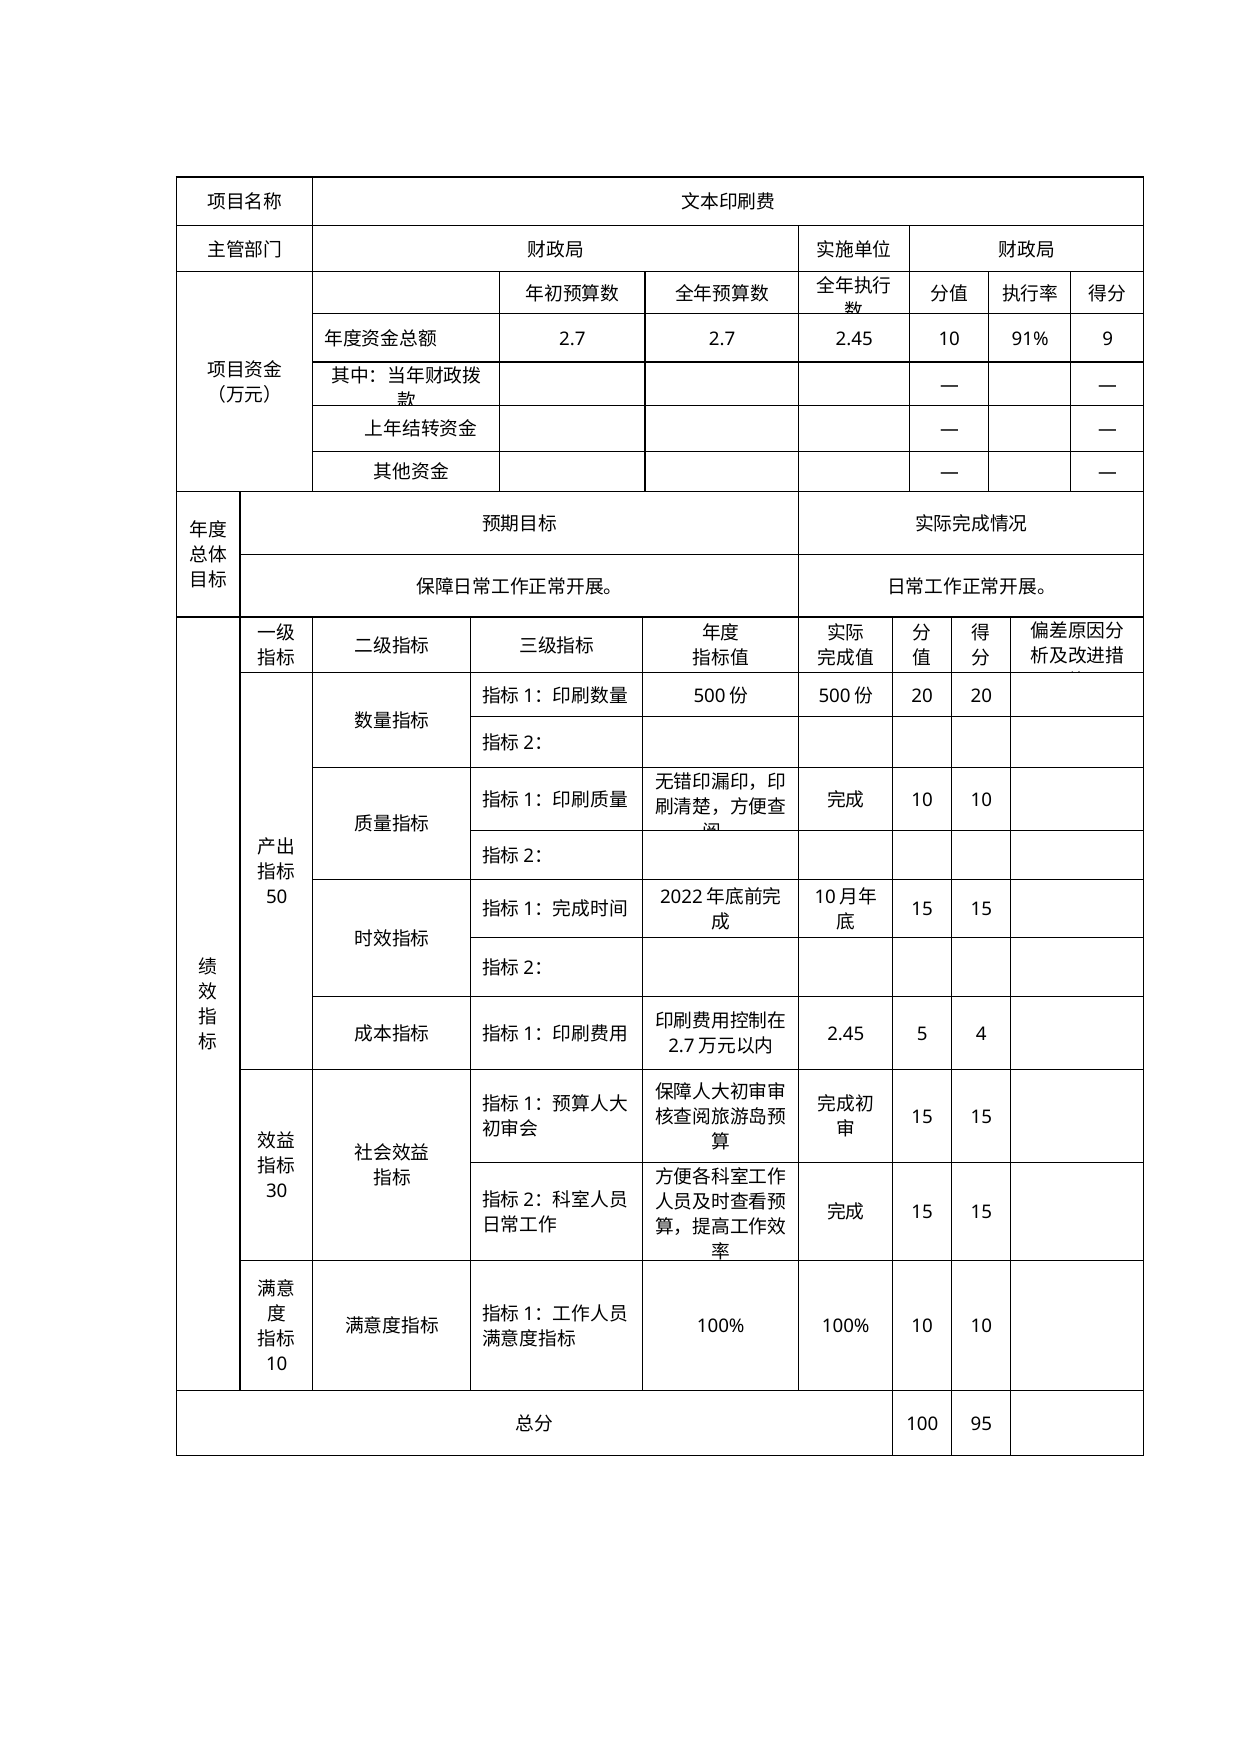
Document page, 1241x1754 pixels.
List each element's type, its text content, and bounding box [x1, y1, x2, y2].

table_cell 分值 [893, 618, 951, 672]
table_cell 无错印漏印，印刷清楚，方便查阅。 [643, 768, 798, 830]
table_cell 500份 [643, 673, 798, 716]
table_cell 20 [893, 673, 951, 716]
table_cell [989, 363, 1070, 405]
table_cell 10 [893, 1261, 951, 1390]
table_cell 产出指标 50 [241, 673, 312, 1068]
table_cell 指标1：预算人大初审会 [471, 1070, 642, 1162]
table_cell 一级指标 [241, 618, 312, 672]
table_cell 15 [952, 1163, 1010, 1260]
table_cell 分值 [910, 272, 988, 313]
table_cell 15 [893, 880, 951, 937]
table_cell 100% [799, 1261, 892, 1390]
table_cell 10月年底 [799, 880, 892, 937]
table_cell — [910, 363, 988, 405]
table_cell [893, 717, 951, 767]
table_cell 实际 完成值 [799, 618, 892, 672]
table_cell — [1071, 406, 1143, 451]
table_cell — [910, 406, 988, 451]
table_cell 完成 [799, 1163, 892, 1260]
table_cell 偏差原因分析及改进措施 [1011, 618, 1143, 672]
table_header 项目名称 [177, 178, 312, 225]
table_cell 数量指标 [313, 673, 470, 767]
table_cell 年初预算数 [500, 272, 644, 313]
table_cell [646, 452, 798, 491]
table_cell 质量指标 [313, 768, 470, 878]
table_cell 指标2： [471, 831, 642, 878]
table_cell 10 [910, 314, 988, 361]
table_cell [1011, 880, 1143, 937]
table_cell [799, 363, 909, 405]
table_cell 9 [1071, 314, 1143, 361]
table_cell 指标1：工作人员满意度指标 [471, 1261, 642, 1390]
table_cell 二级指标 [313, 618, 470, 672]
table_cell 2.7 [646, 314, 798, 361]
table_cell [952, 717, 1010, 767]
table_cell 满意度 指标 10 [241, 1261, 312, 1390]
table_cell [799, 406, 909, 451]
table_cell 实施单位 [799, 226, 909, 271]
table_cell 100 [893, 1391, 951, 1455]
table_cell [1011, 1070, 1143, 1162]
table_cell [1011, 717, 1143, 767]
table_cell 其中：当年财政拨款 [313, 363, 499, 405]
table_cell [799, 831, 892, 878]
table_cell [643, 717, 798, 767]
table_cell — [910, 452, 988, 491]
table_cell 执行率 [989, 272, 1070, 313]
table_cell [500, 452, 644, 491]
table_cell [1011, 997, 1143, 1068]
table_cell 指标1：印刷费用 [471, 997, 642, 1068]
table_cell [893, 938, 951, 996]
table_cell [1011, 938, 1143, 996]
table_cell 上年结转资金 [313, 406, 499, 451]
table_cell 10 [952, 768, 1010, 830]
table_cell 指标1：完成时间 [471, 880, 642, 937]
table_cell 年度 指标值 [643, 618, 798, 672]
table_cell 2022年底前完成 [643, 880, 798, 937]
table_cell 15 [893, 1070, 951, 1162]
table_cell [1011, 1261, 1143, 1390]
table_cell 4 [952, 997, 1010, 1068]
table_cell — [1071, 452, 1143, 491]
table_cell 指标1：印刷数量 [471, 673, 642, 716]
table_cell [952, 938, 1010, 996]
table_cell [500, 363, 644, 405]
table_cell 100% [643, 1261, 798, 1390]
table_header 文本印刷费 [313, 178, 1143, 225]
table_cell 满意度指标 [313, 1261, 470, 1390]
table_cell [1011, 768, 1143, 830]
table_cell 指标2： [471, 938, 642, 996]
table_cell 时效指标 [313, 880, 470, 996]
table_cell 15 [952, 1070, 1010, 1162]
table_cell 年度总体目标 [177, 492, 239, 616]
table_cell 10 [893, 768, 951, 830]
table_cell 方便各科室工作人员及时查看预算，提高工作效率 [643, 1163, 798, 1260]
table_cell [989, 452, 1070, 491]
table_cell 95 [952, 1391, 1010, 1455]
table_cell 91% [989, 314, 1070, 361]
table_cell 20 [952, 673, 1010, 716]
table_cell 全年预算数 [646, 272, 798, 313]
table_cell 500份 [799, 673, 892, 716]
table_cell [1011, 831, 1143, 878]
table_cell 保障日常工作正常开展。 [241, 555, 798, 616]
table_cell 主管部门 [177, 226, 312, 271]
table_cell [643, 831, 798, 878]
table_cell 预期目标 [241, 492, 798, 554]
table_cell [989, 406, 1070, 451]
table_cell 财政局 [910, 226, 1143, 271]
table_cell [1011, 1163, 1143, 1260]
table_cell 5 [893, 997, 951, 1068]
table_cell [1011, 1391, 1143, 1455]
table_cell 指标1：印刷质量 [471, 768, 642, 830]
table_cell 完成初审 [799, 1070, 892, 1162]
table_cell 日常工作正常开展。 [799, 555, 1143, 616]
table_cell 完成 [799, 768, 892, 830]
table_cell [646, 406, 798, 451]
table_cell 保障人大初审审核查阅旅游岛预算 [643, 1070, 798, 1162]
table_cell 得分 [952, 618, 1010, 672]
table_cell 印刷费用控制在2.7万元以内 [643, 997, 798, 1068]
table_cell — [1071, 363, 1143, 405]
table_cell [799, 938, 892, 996]
table_cell 效益指标 30 [241, 1070, 312, 1260]
table_cell 三级指标 [471, 618, 642, 672]
table_cell 2.45 [799, 314, 909, 361]
table_cell [500, 406, 644, 451]
table_cell [799, 717, 892, 767]
table_cell [799, 452, 909, 491]
table_cell 成本指标 [313, 997, 470, 1068]
table_cell [893, 831, 951, 878]
table_cell 财政局 [313, 226, 798, 271]
table_cell 2.45 [799, 997, 892, 1068]
table_cell 15 [893, 1163, 951, 1260]
table_cell 总分 [177, 1391, 892, 1455]
table_cell 全年执行数 [799, 272, 909, 313]
table_cell 15 [952, 880, 1010, 937]
table_cell 社会效益 指标 [313, 1070, 470, 1260]
table_cell 指标2： [471, 717, 642, 767]
table_cell 项目资金 （万元） [177, 272, 312, 491]
table_cell [646, 363, 798, 405]
table_cell 绩 效 指 标 [177, 618, 239, 1390]
table_cell 其他资金 [313, 452, 499, 491]
table_cell [1011, 673, 1143, 716]
table_cell 2.7 [500, 314, 644, 361]
table_cell [313, 272, 499, 313]
table_cell 10 [952, 1261, 1010, 1390]
table_cell [643, 938, 798, 996]
table_cell 得分 [1071, 272, 1143, 313]
table_cell [952, 831, 1010, 878]
table_cell 实际完成情况 [799, 492, 1143, 554]
table_cell 指标2：科室人员日常工作 [471, 1163, 642, 1260]
table_cell 年度资金总额 [313, 314, 499, 361]
